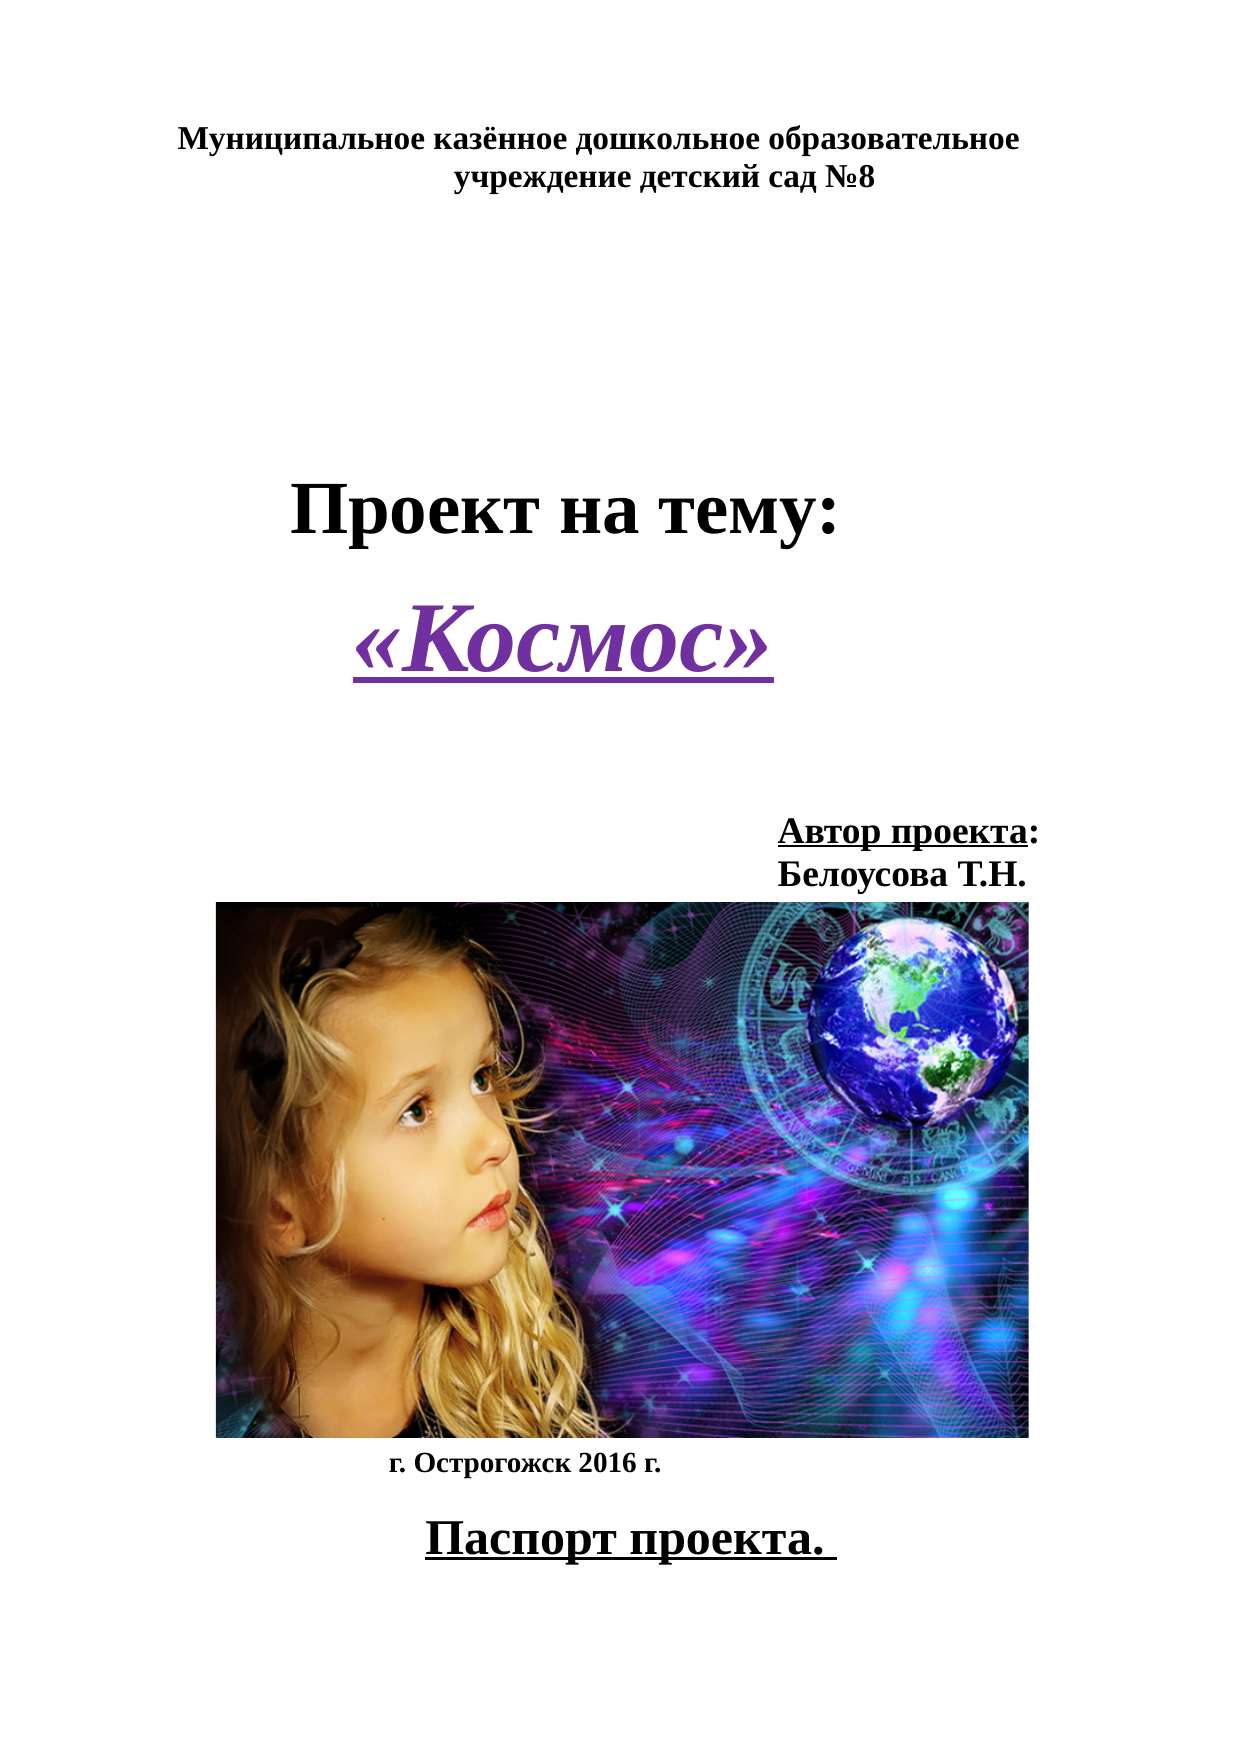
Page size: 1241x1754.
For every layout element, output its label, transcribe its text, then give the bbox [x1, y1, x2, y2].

text Паспорт проекта. [177, 1508, 1152, 1565]
picture [215, 902, 1029, 1438]
text Проект на тему: [177, 463, 1152, 549]
text Муниципальное казённое дошкольное образовательное [177, 118, 1152, 156]
text Белоусова Т.Н. [177, 851, 1152, 894]
text Автор проекта: [177, 808, 1152, 851]
text «Космос» [177, 578, 1152, 693]
text г. Острогожск 2016 г. [177, 1445, 1152, 1479]
text учреждение детский сад №8 [177, 156, 1152, 195]
